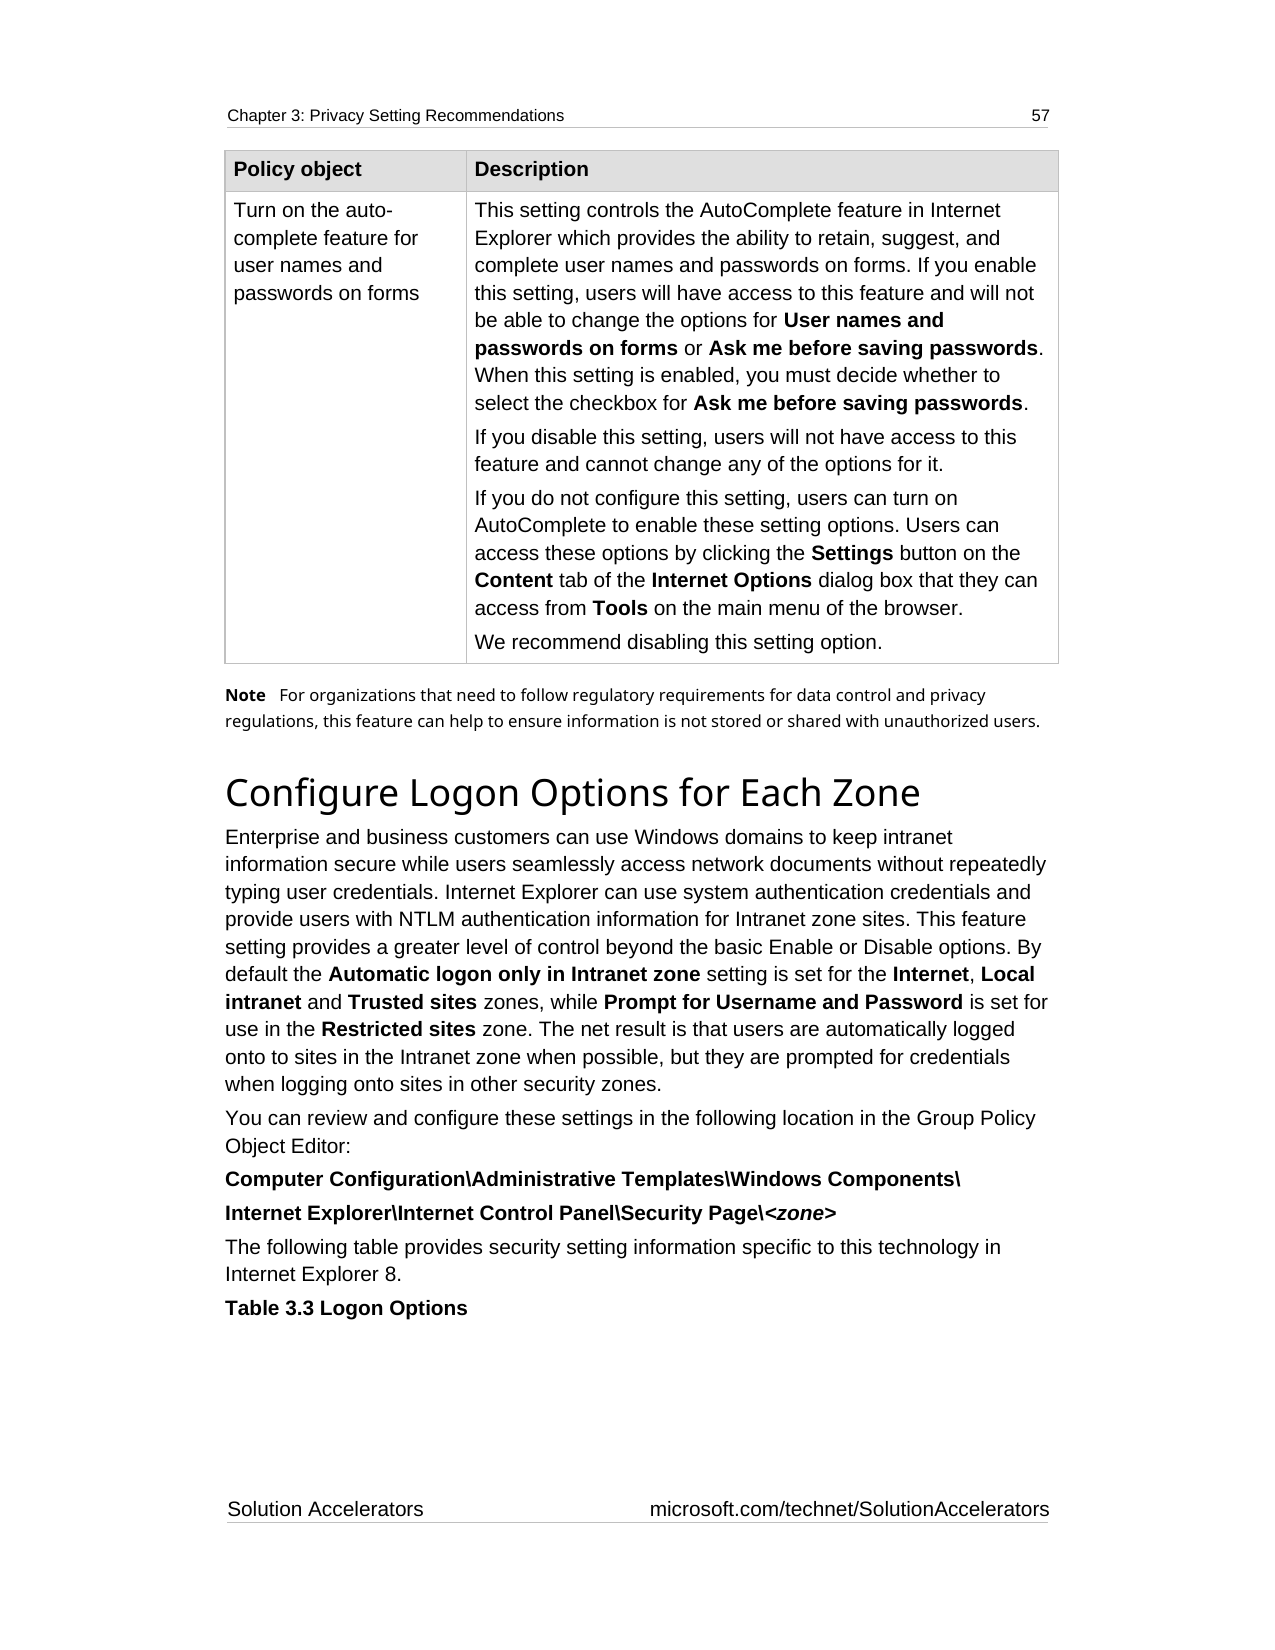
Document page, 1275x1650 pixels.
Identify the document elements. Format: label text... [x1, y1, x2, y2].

text Table 3.3 Logon Options [225, 1296, 1050, 1320]
text Internet Explorer\Internet Control Panel\Security Page\<zone> [225, 1201, 1050, 1225]
table_header Description [467, 151, 1058, 191]
text Computer Configuration\Administrative Templates\Windows Components\ [225, 1167, 1050, 1191]
table_cell Turn on the auto-complete feature for user names and passwords on forms [226, 192, 466, 663]
subtitle Configure Logon Options for Each Zone [225, 773, 1050, 814]
text The following table provides security setting information specific to this technology in Internet Explorer 8. [225, 1235, 1050, 1286]
table_cell This setting controls the AutoComplete feature in Internet Explorer which provides the ability to retain, suggest, and complete user names and passwords on forms. If you enable this setting, users will have access to this feature and will not be able to change the options for User names and passwords on forms or Ask me before saving passwords. When this setting is enabled, you must decide whether to select the checkbox for Ask me before saving passwords. If you disable this setting, users will not have access to this feature and cannot change any of the options for it. If you do not configure this setting, users can turn on AutoComplete to enable these setting options. Users can access these options by clicking the Settings button on the Content tab of the Internet Options dialog box that they can access from Tools on the main menu of the browser. We recommend disabling this setting option. [467, 192, 1058, 663]
text Enterprise and business customers can use Windows domains to keep intranet information secure while users seamlessly access network documents without repeatedly typing user credentials. Internet Explorer can use system authentication credentials and provide users with NTLM authentication information for Intranet zone sites. This feature setting provides a greater level of control beyond the basic Enable or Disable options. By default the Automatic logon only in Intranet zone setting is set for the Internet, Local intranet and Trusted sites zones, while Prompt for Username and Password is set for use in the Restricted sites zone. The net result is that users are automatically logged onto to sites in the Intranet zone when possible, but they are prompted for credentials when logging onto sites in other security zones. [225, 825, 1050, 1096]
table_header Policy object [226, 151, 466, 191]
text Note For organizations that need to follow regulatory requirements for data control and privacy regulations, this feature can help to ensure information is not stored or shared with unauthorized users. [225, 683, 1050, 732]
text You can review and configure these settings in the following location in the Group Policy Object Editor: [225, 1106, 1050, 1157]
